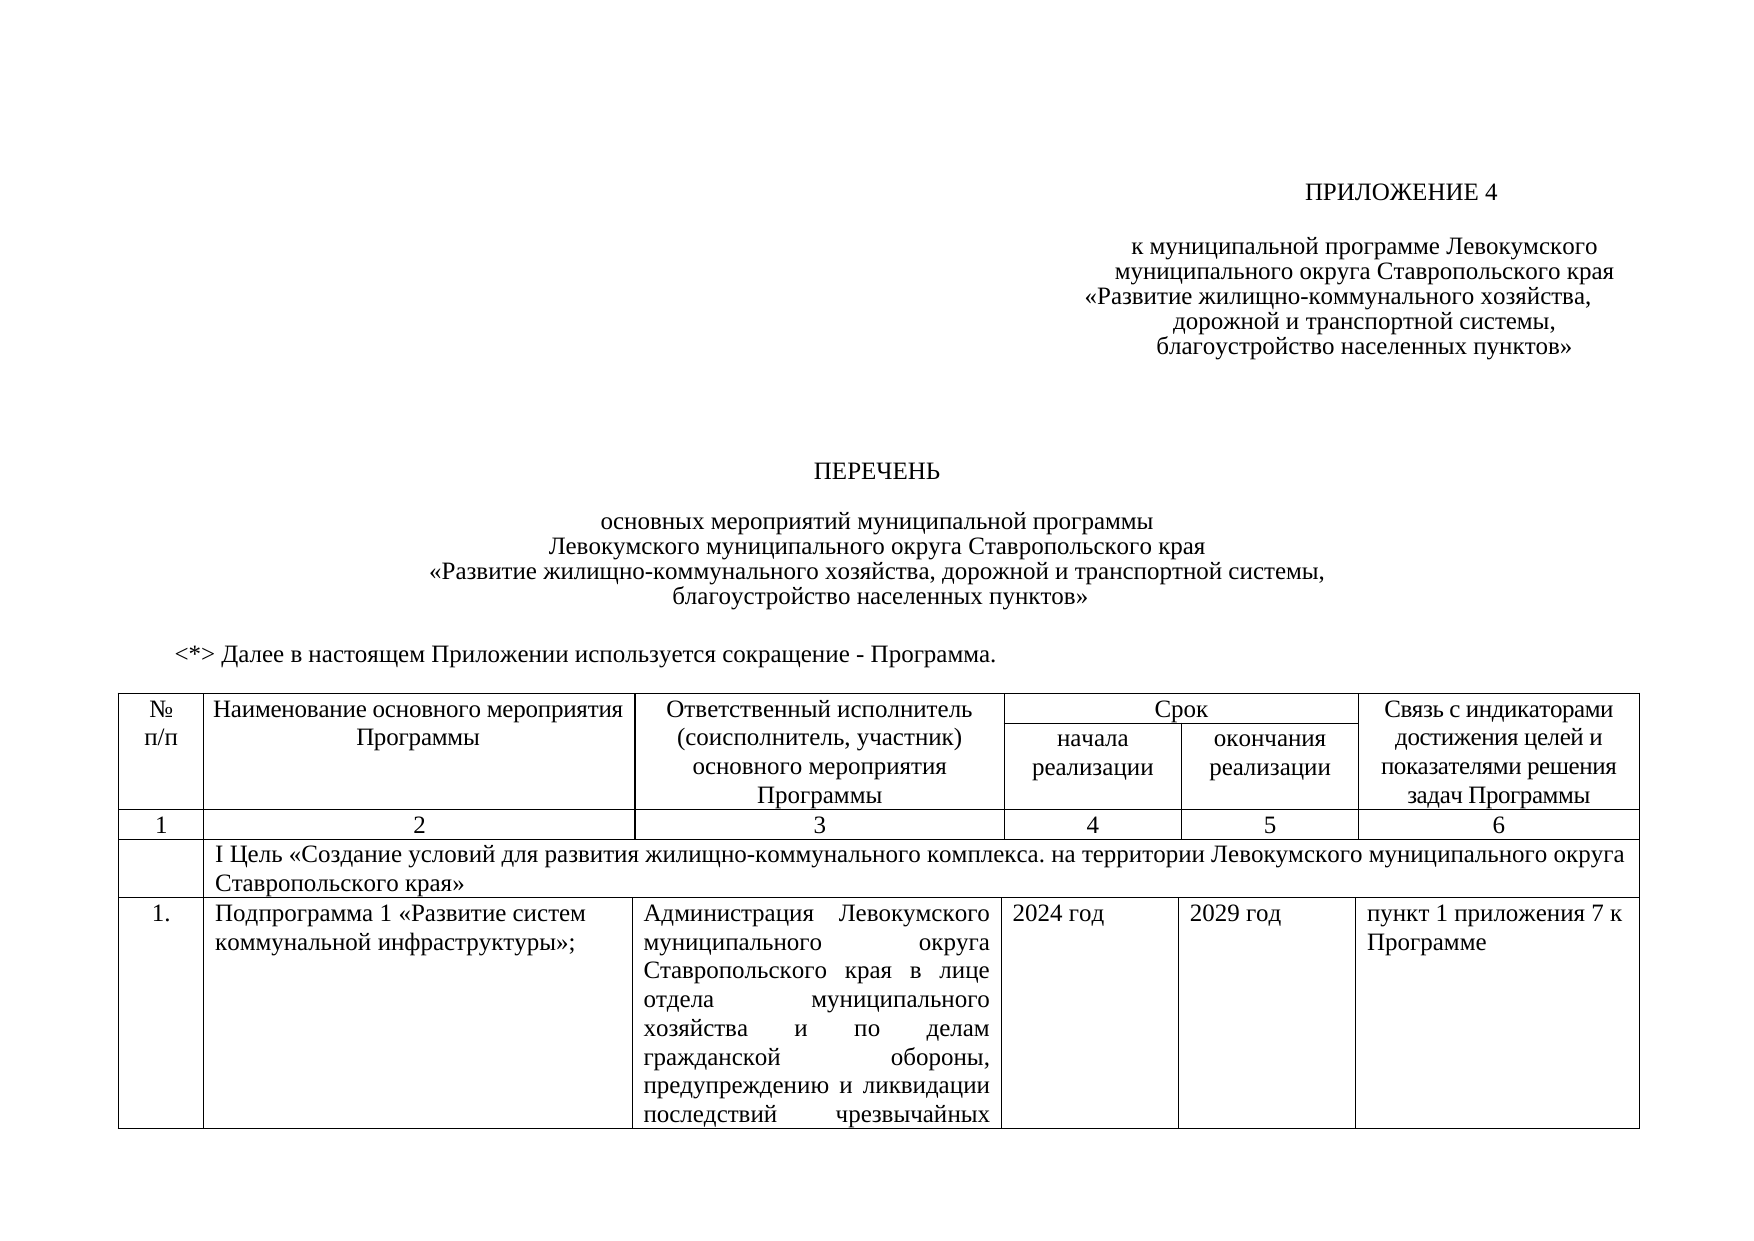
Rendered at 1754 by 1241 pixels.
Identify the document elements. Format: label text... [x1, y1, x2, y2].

text «Развитие жилищно-коммунального хозяйства, дорожной и транспортной системы, благоустройство населенных пунктов» [1034, 285, 1636, 360]
table_cell 2024 год [1002, 898, 1178, 1128]
table_header Срок [1005, 694, 1358, 722]
table_cell 1. [119, 898, 203, 1128]
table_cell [1356, 898, 1639, 1128]
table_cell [204, 898, 632, 1128]
text ПРИЛОЖЕНИЕ 4 [1093, 177, 1636, 206]
table_cell 2029 год [1179, 898, 1355, 1128]
table_cell 1 [119, 810, 203, 838]
table_cell окончания реализации [1182, 724, 1358, 809]
table_cell 5 [1182, 810, 1358, 838]
table_cell 6 [1359, 810, 1639, 838]
table_cell 2 [204, 810, 634, 838]
table_cell [119, 840, 203, 897]
table_header Ответственный исполнитель (соисполнитель, участник) основного мероприятия Программы [636, 694, 1004, 809]
table_cell 4 [1005, 810, 1181, 838]
text <*> Далее в настоящем Приложении используется сокращение - Программа. [118, 639, 1636, 668]
text «Развитие жилищно-коммунального хозяйства, дорожной и транспортной системы, [118, 560, 1636, 585]
text к муниципальной программе Левокумского муниципального округа Ставропольского края [1093, 235, 1636, 285]
table_header Связь с индикаторами достижения целей и показателями решения задач Программы [1359, 694, 1639, 809]
text Левокумского муниципального округа Ставропольского края [118, 535, 1636, 560]
table_header № п/п [119, 694, 203, 809]
table_cell I Цель «Создание условий для развития жилищно-коммунального комплекса. на территории Левокумского муниципального округа Ставропольского края» [204, 840, 1639, 897]
text основных мероприятий муниципальной программы [118, 510, 1636, 535]
table_header Наименование основного мероприятия Программы [204, 694, 634, 809]
table_cell 3 [636, 810, 1004, 838]
text ПЕРЕЧЕНЬ [118, 460, 1636, 485]
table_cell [633, 898, 1001, 1128]
text благоустройство населенных пунктов» [118, 585, 1636, 610]
table_cell начала реализации [1005, 724, 1181, 809]
